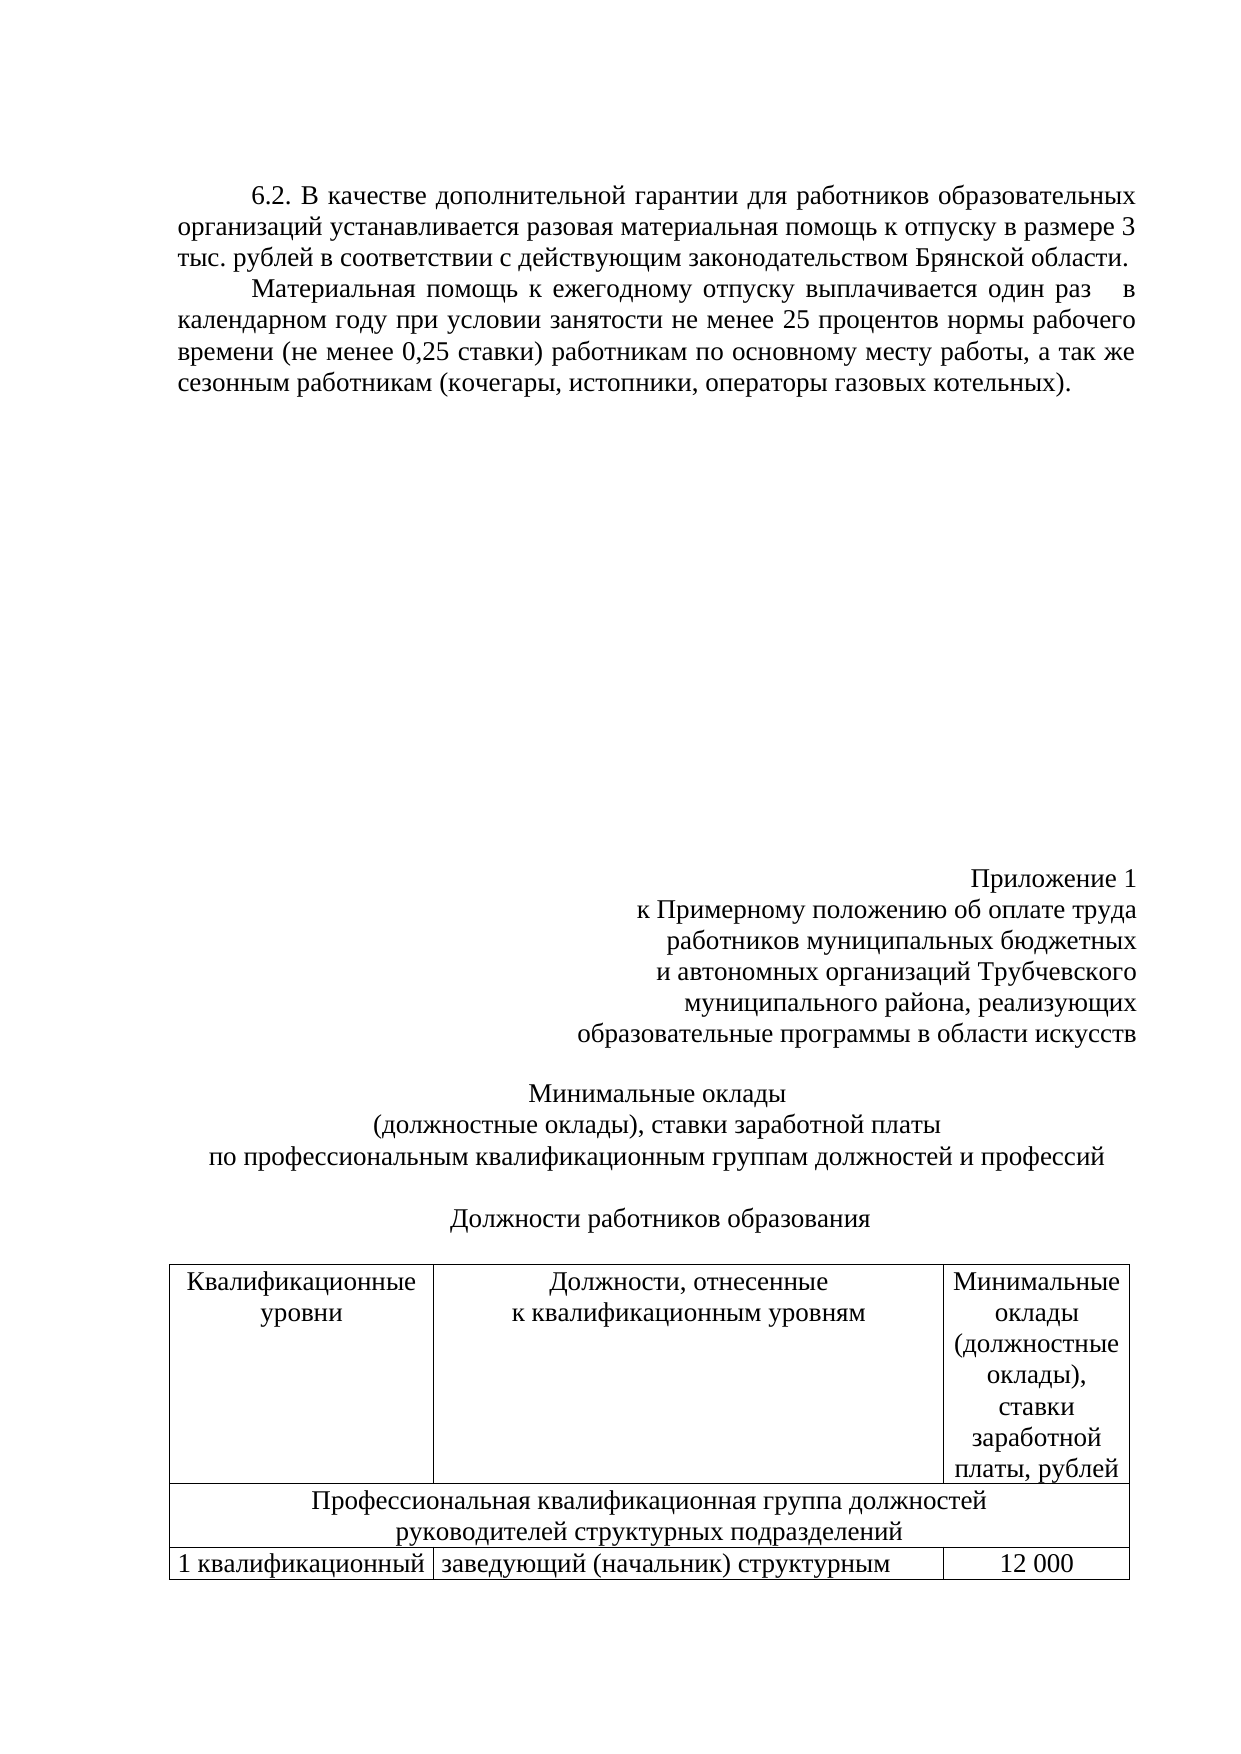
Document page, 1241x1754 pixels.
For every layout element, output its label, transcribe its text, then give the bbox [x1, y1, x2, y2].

table_cell 12 000 [944, 1548, 1129, 1579]
table_header Должности, отнесенные к квалификационным уровням [434, 1265, 943, 1483]
table_header Квалификационные уровни [170, 1265, 433, 1483]
table_cell 1 квалификационный уровень [170, 1548, 433, 1579]
table_header Минимальные оклады (должностные оклады), ставки заработной платы, рублей [944, 1265, 1129, 1483]
text и автономных организаций Трубчевского [177, 955, 1137, 986]
text к Примерному положению об оплате труда [177, 893, 1137, 924]
text 6.2. В качестве дополнительной гарантии для работников образовательных организаций устанавливается разовая материальная помощь к отпуску в размере 3 тыс. рублей в соответствии с действующим законодательством Брянской области. [177, 179, 1137, 272]
table_cell Профессиональная квалификационная группа должностей руководителей структурных подразделений [170, 1484, 1129, 1547]
text Приложение 1 [177, 862, 1137, 893]
text по профессиональным квалификационным группам должностей и профессий [177, 1139, 1137, 1171]
text муниципального района, реализующих [177, 986, 1137, 1017]
text работников муниципальных бюджетных [177, 924, 1137, 955]
list Материальная помощь к ежегодному отпуску выплачивается один раз в календарном году при условии занятости не менее 25 процентов нормы рабочего времени (не менее 0,25 ставки) работникам по основному месту работы, а так же сезонным работникам (кочегары, истопники, операторы газовых котельных). [177, 272, 1137, 397]
text (должностные оклады), ставки заработной платы [177, 1108, 1137, 1139]
text образовательные программы в области искусств [177, 1017, 1137, 1048]
text Минимальные оклады [177, 1077, 1137, 1108]
text Должности работников образования [177, 1202, 1137, 1233]
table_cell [434, 1548, 943, 1579]
